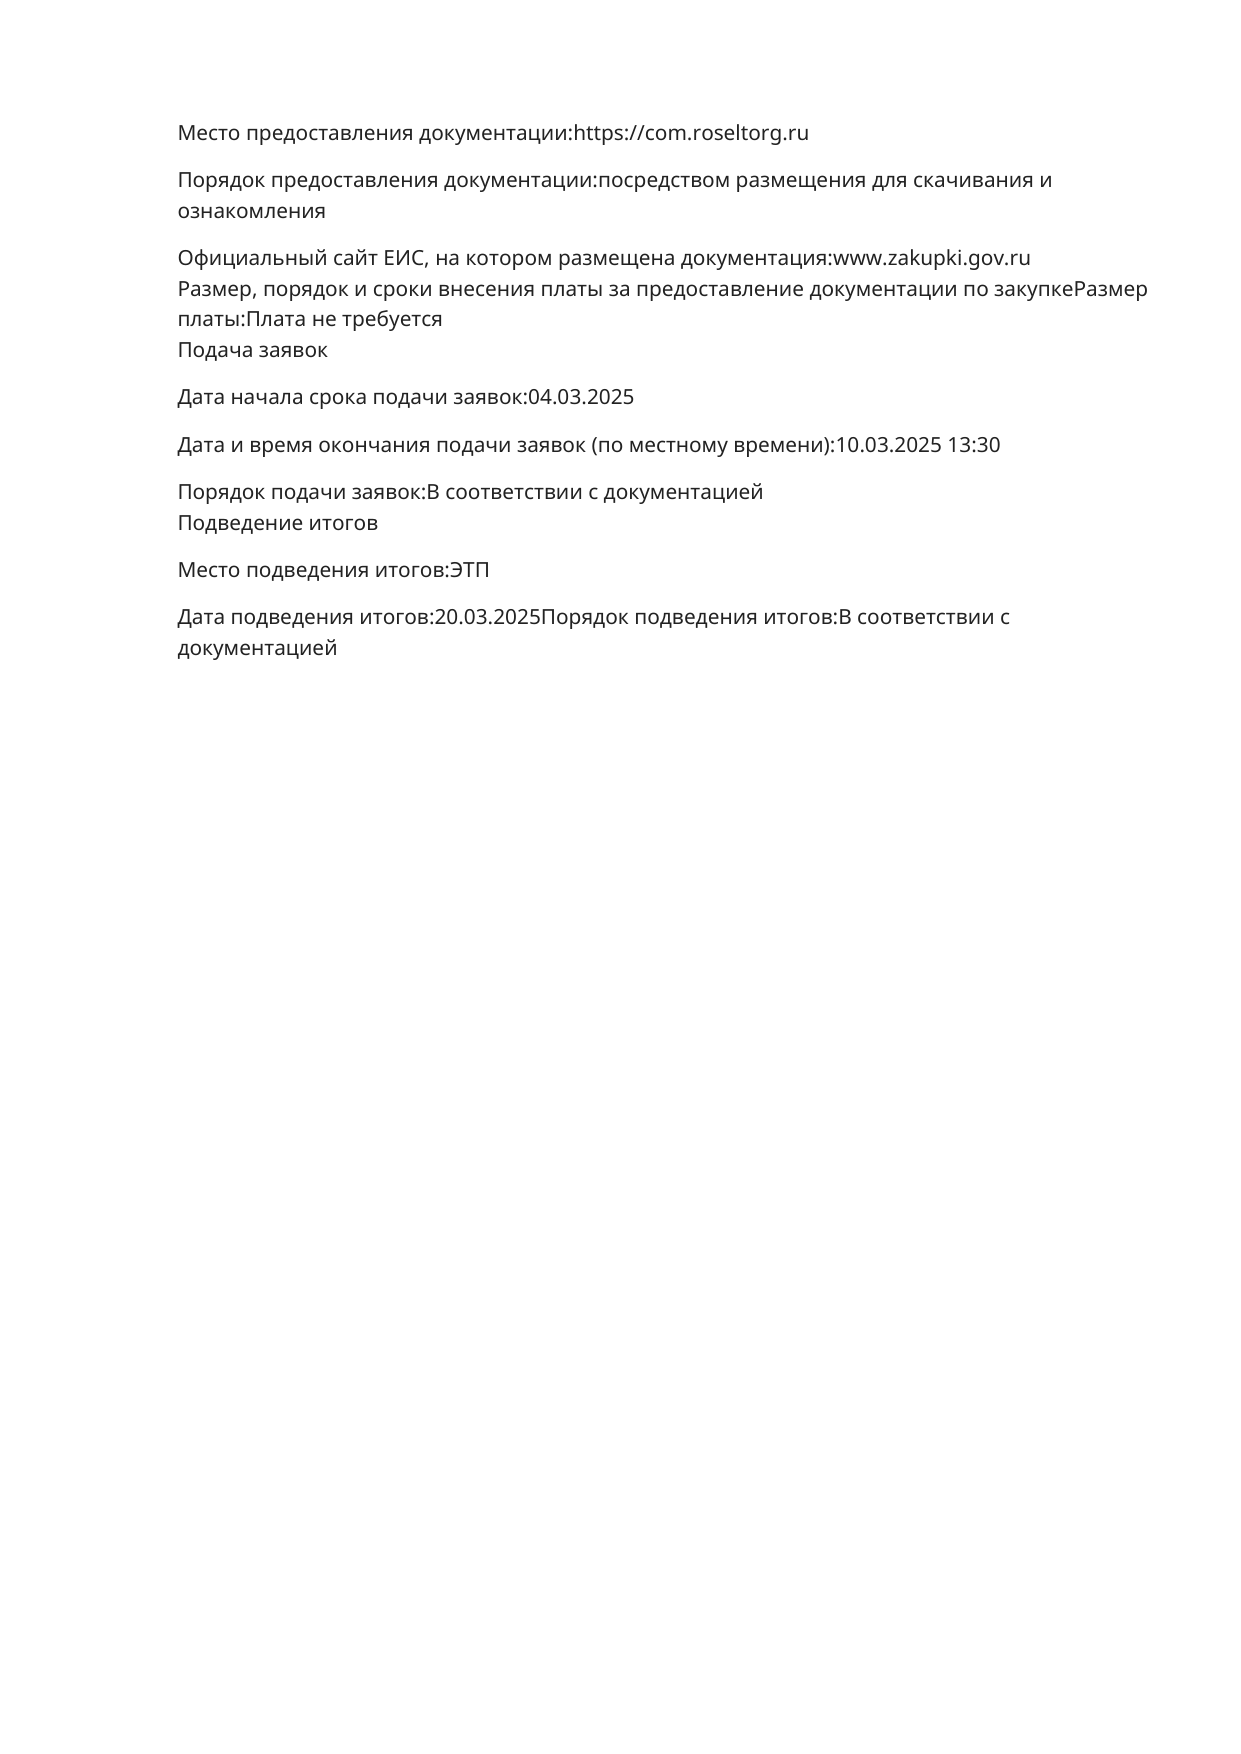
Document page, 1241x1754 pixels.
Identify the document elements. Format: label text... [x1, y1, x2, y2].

text Дата подведения итогов:20.03.2025Порядок подведения итогов:В соответствии с документацией [177, 602, 1152, 661]
text Дата и время окончания подачи заявок (по местному времени):10.03.2025 13:30 [177, 430, 1152, 458]
text Место предоставления документации:https://com.roseltorg.ru [177, 118, 1152, 147]
text Место подведения итогов:ЭТП [177, 555, 1152, 583]
text Порядок подачи заявок:В соответствии с документацией Подведение итогов [177, 477, 1152, 536]
text Дата начала срока подачи заявок:04.03.2025 [177, 382, 1152, 411]
text Официальный сайт ЕИС, на котором размещена документация:www.zakupki.gov.ru Размер, порядок и сроки внесения платы за предоставление документации по закупкеРазмер платы:Плата не требуется Подача заявок [177, 243, 1152, 364]
text Порядок предоставления документации:посредством размещения для скачивания и ознакомления [177, 165, 1152, 224]
